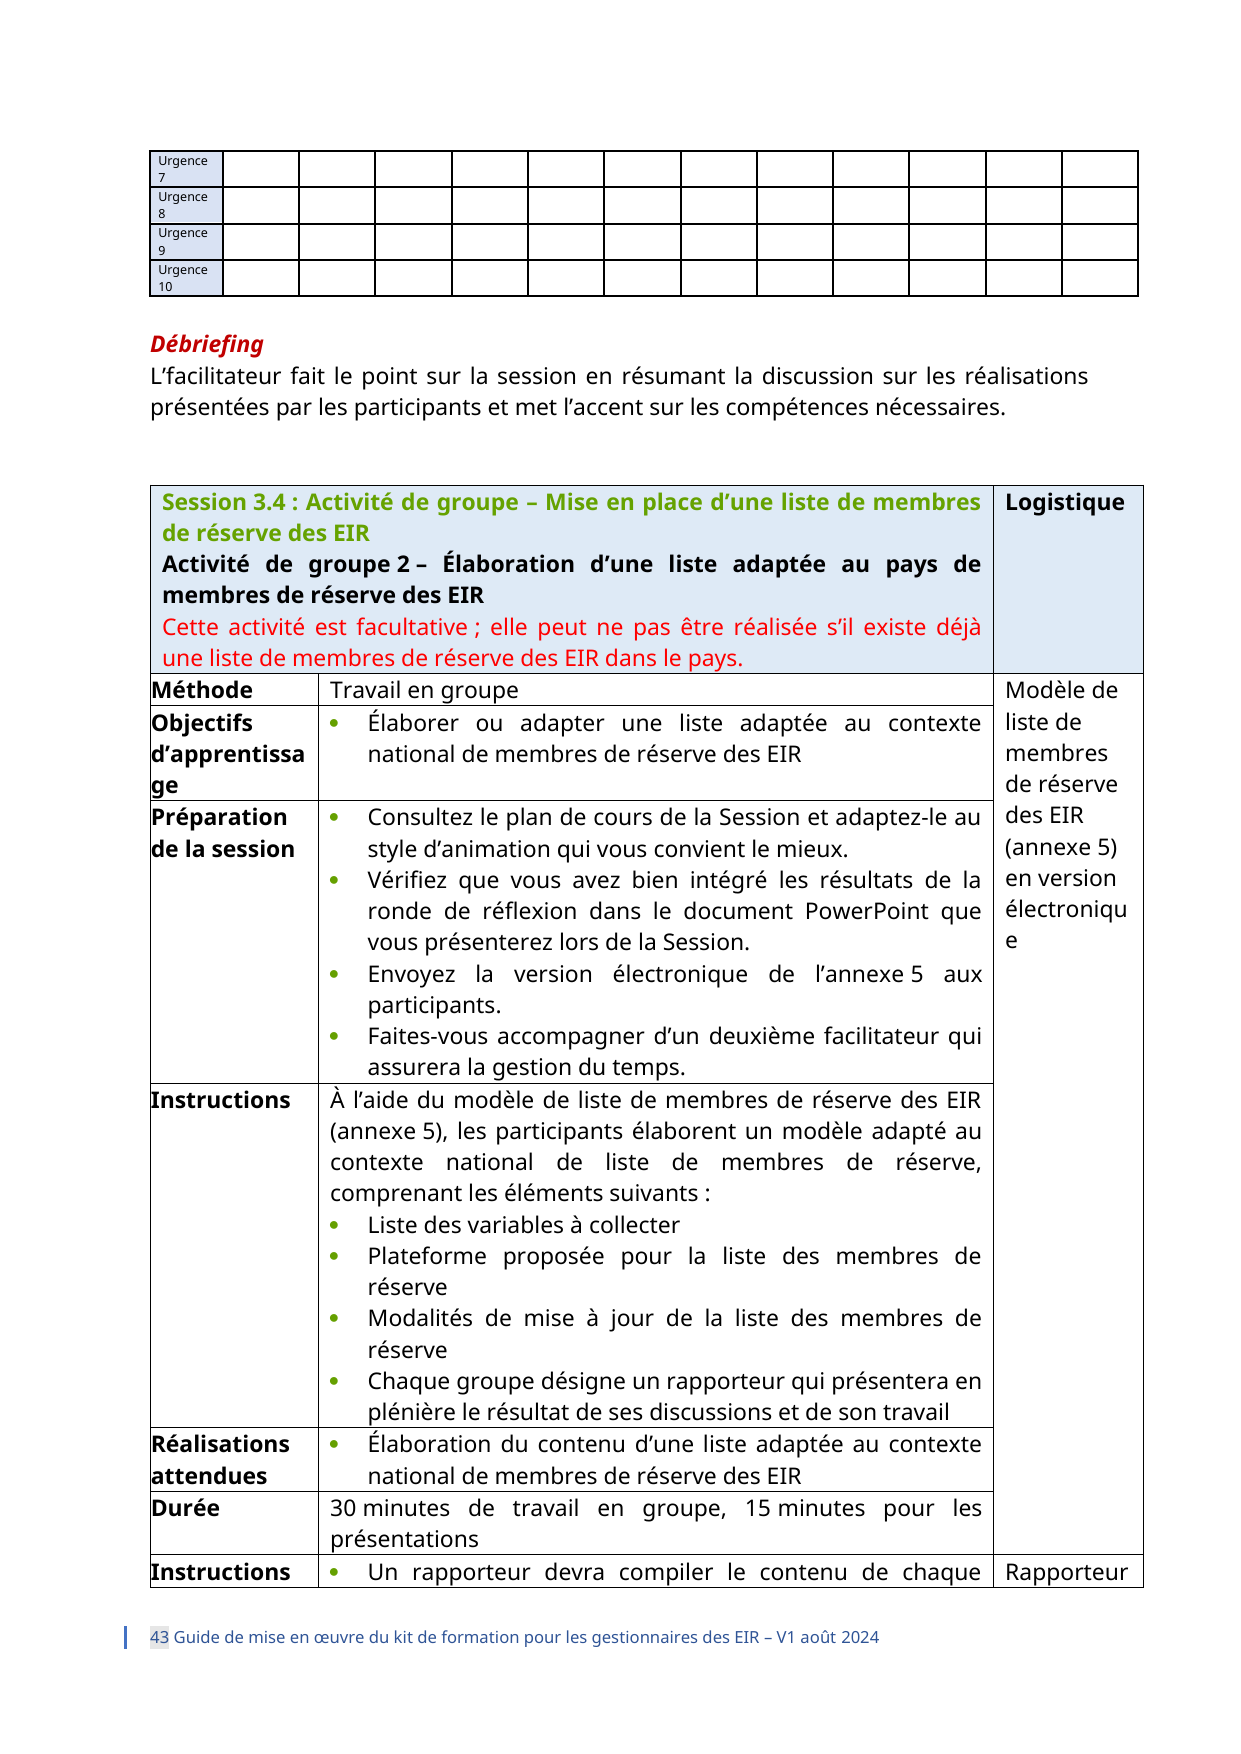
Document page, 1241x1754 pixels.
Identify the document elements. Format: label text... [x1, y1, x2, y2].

table_cell [453, 188, 527, 222]
table_cell [453, 152, 527, 186]
table_header Session 3.4 : Activité de groupe – Mise en place d’une liste de membres de réserve des EIR Activité de groupe 2 – Élaboration d’une liste adaptée au pays de membres de réserve des EIR Cette activité est facultative ; elle peut ne pas être réalisée s’il existe déjà une liste de membres de réserve des EIR dans le pays. [151, 486, 993, 673]
table_cell [834, 225, 908, 259]
table_cell Réalisations attendues [151, 1428, 318, 1491]
table_cell [682, 225, 756, 259]
table_cell [529, 225, 603, 259]
table_cell Durée [151, 1492, 318, 1554]
text L’facilitateur fait le point sur la session en résumant la discussion sur les réalisations présentées par les participants et met l’accent sur les compétences nécessaires. [150, 359, 1090, 422]
table_cell Urgence 10 [151, 261, 222, 295]
table_cell [529, 188, 603, 222]
table_cell [605, 261, 680, 295]
table_cell [224, 152, 298, 186]
table_cell [910, 225, 985, 259]
table_cell Modèle de liste de membres de réserve des EIR (annexe 5) en version électronique [994, 674, 1143, 1554]
table_cell Élaborer ou adapter une liste adaptée au contexte national de membres de réserve des EIR [319, 706, 993, 800]
table_cell Méthode [151, 674, 318, 705]
table_cell [453, 261, 527, 295]
table_cell [987, 152, 1061, 186]
table_header Logistique [994, 486, 1143, 673]
table_cell [987, 225, 1061, 259]
table_cell [834, 261, 908, 295]
table_cell [758, 152, 832, 186]
table_cell [300, 261, 374, 295]
table_cell Consultez le plan de cours de la Session et adaptez-le au style d’animation qui vous convient le mieux. Vérifiez que vous avez bien intégré les résultats de la ronde de réflexion dans le document PowerPoint que vous présenterez lors de la Session. Envoyez la version électronique de l’annexe 5 aux participants. Faites-vous accompagner d’un deuxième facilitateur qui assurera la gestion du temps. [319, 801, 993, 1082]
table_cell [453, 225, 527, 259]
table_cell [682, 261, 756, 295]
table_cell [758, 225, 832, 259]
table_cell [834, 188, 908, 222]
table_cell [994, 1555, 1143, 1587]
table_cell [376, 152, 451, 186]
table_cell Préparation de la session [151, 801, 318, 1082]
table_cell Urgence 9 [151, 225, 222, 259]
table_cell [1063, 152, 1137, 186]
table_cell 30 minutes de travail en groupe, 15 minutes pour les présentations [319, 1492, 993, 1554]
table_cell [682, 188, 756, 222]
table_cell [605, 188, 680, 222]
table_cell [758, 261, 832, 295]
table_cell [376, 261, 451, 295]
table_cell [987, 261, 1061, 295]
table_cell [605, 152, 680, 186]
table_cell [376, 188, 451, 222]
table_cell Urgence 8 [151, 188, 222, 222]
table_cell [300, 152, 374, 186]
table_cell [151, 1555, 318, 1587]
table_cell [319, 1555, 993, 1587]
table_cell [529, 152, 603, 186]
text Débriefing [150, 328, 1090, 359]
table_cell [758, 188, 832, 222]
table_cell [910, 152, 985, 186]
table_cell [224, 261, 298, 295]
table_cell [376, 225, 451, 259]
table_cell Objectifs d’apprentissage [151, 706, 318, 800]
table_cell [605, 225, 680, 259]
table_cell [682, 152, 756, 186]
table_cell [529, 261, 603, 295]
table_cell [910, 261, 985, 295]
table_cell [224, 225, 298, 259]
table_cell À l’aide du modèle de liste de membres de réserve des EIR (annexe 5), les participants élaborent un modèle adapté au contexte national de liste de membres de réserve, comprenant les éléments suivants : Liste des variables à collecter Plateforme proposée pour la liste des membres de réserve Modalités de mise à jour de la liste des membres de réserve Chaque groupe désigne un rapporteur qui présentera en plénière le résultat de ses discussions et de son travail [319, 1084, 993, 1427]
table_cell [224, 188, 298, 222]
table_cell [1063, 261, 1137, 295]
table_cell [300, 188, 374, 222]
table_cell [987, 188, 1061, 222]
table_cell Travail en groupe [319, 674, 993, 705]
table_cell [1063, 225, 1137, 259]
table_cell [910, 188, 985, 222]
table_cell Instructions [151, 1084, 318, 1427]
table_cell [300, 225, 374, 259]
table_cell [1063, 188, 1137, 222]
table_cell Élaboration du contenu d’une liste adaptée au contexte national de membres de réserve des EIR [319, 1428, 993, 1491]
table_cell Urgence 7 [151, 152, 222, 186]
table_cell [834, 152, 908, 186]
